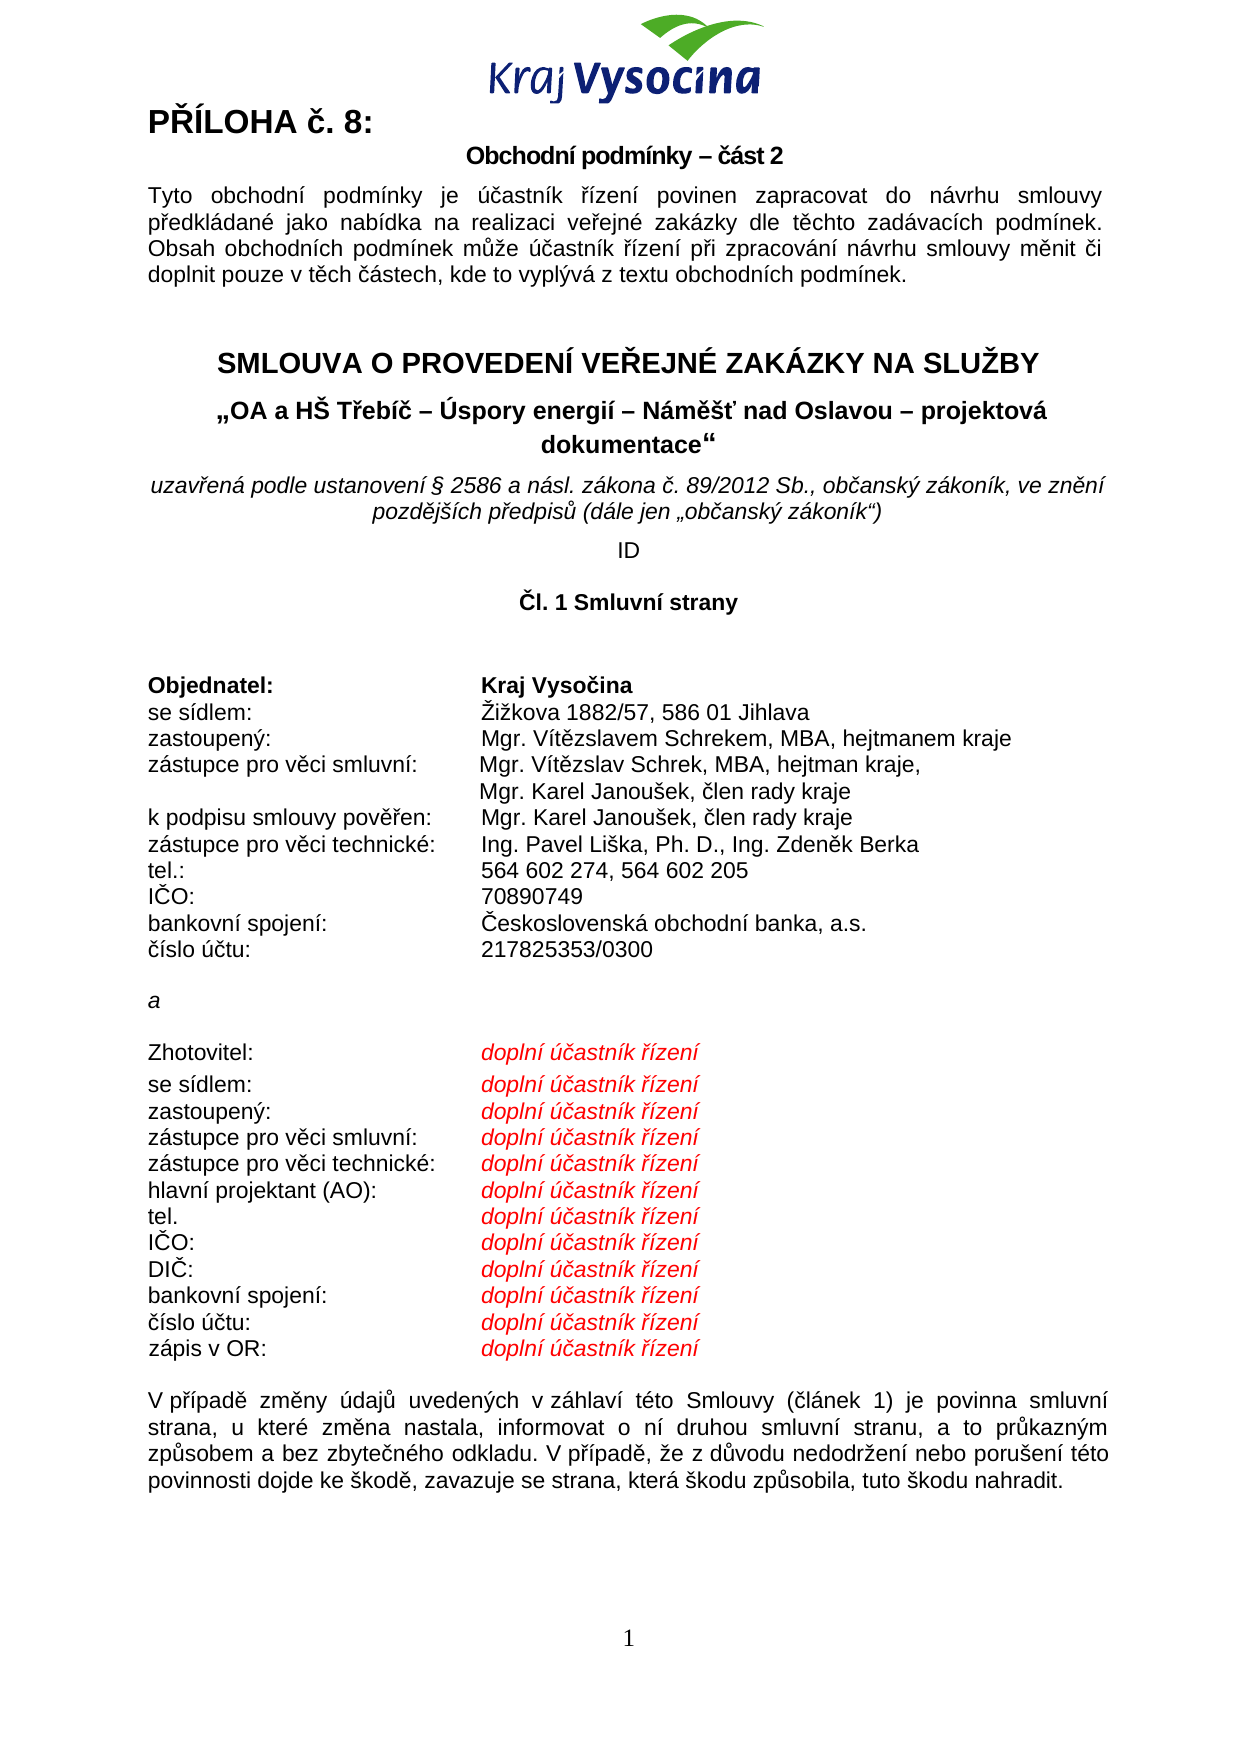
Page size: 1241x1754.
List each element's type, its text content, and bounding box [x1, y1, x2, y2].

text V případě změny údajů uvedených v záhlaví této Smlouvy (článek 1) je povinna smluvní strana, u které změna nastala, informovat o ní druhou smluvní stranu, a to průkazným způsobem a bez zbytečného odkladu. V případě, že z důvodu nedodržení nebo porušení této povinnosti dojde ke škodě, zavazuje se strana, která škodu způsobila, tuto škodu nahradit. [148, 1387, 1109, 1493]
text zastoupený: doplní účastník řízení [148, 1098, 1109, 1124]
title Tyto obchodní podmínky je účastník řízení povinen zapracovat do návrhu smlouvy předkládané jako nabídka na realizaci veřejné zakázky dle těchto zadávacích podmínek. Obsah obchodních podmínek může účastník řízení při zpracování návrhu smlouvy měnit či doplnit pouze v těch částech, kde to vyplývá z textu obchodních podmínek. [148, 182, 1102, 288]
text se sídlem: doplní účastník řízení [148, 1071, 1109, 1098]
text zápis v OR: doplní účastník řízení [148, 1335, 1109, 1361]
text SMLOUVA O PROVEDENÍ VEŘEJNÉ ZAKÁZKY NA SLUŽBY [148, 346, 1109, 380]
text tel. doplní účastník řízení [148, 1203, 1109, 1229]
text uzavřená podle ustanovení § 2586 a násl. zákona č. 89/2012 Sb., občanský zákoník, ve znění pozdějších předpisů (dále jen „občanský zákoník“) [148, 472, 1109, 524]
text číslo účtu: 217825353/0300 [148, 936, 1109, 962]
text IČO: doplní účastník řízení [148, 1229, 1109, 1256]
text zástupce pro věci smluvní: doplní účastník řízení [148, 1124, 1109, 1150]
text zastoupený: Mgr. Vítězslavem Schrekem, MBA, hejtmanem kraje [148, 725, 1109, 751]
text hlavní projektant (AO): doplní účastník řízení [148, 1177, 1109, 1203]
text číslo účtu: doplní účastník řízení [148, 1308, 1109, 1335]
text zástupce pro věci smluvní: Mgr. Vítězslav Schrek, MBA, hejtman kraje, Mgr. Karel Janoušek, člen rady kraje [148, 751, 1109, 804]
text Objednatel: Kraj Vysočina [148, 672, 1109, 699]
text zástupce pro věci technické: doplní účastník řízení [148, 1150, 1109, 1177]
text tel.: 564 602 274, 564 602 205 [148, 857, 1109, 883]
text bankovní spojení: Československá obchodní banka, a.s. [148, 909, 1109, 936]
text DIČ: doplní účastník řízení [148, 1256, 1109, 1282]
text zástupce pro věci technické: Ing. Pavel Liška, Ph. D., Ing. Zdeněk Berka [148, 831, 1109, 857]
text „OA a HŠ Třebíč – Úspory energií – Náměšť nad Oslavou – projektová dokumentace“ [148, 392, 1109, 459]
text IČO: 70890749 [148, 883, 1109, 909]
title Obchodní podmínky – část 2 [148, 141, 1102, 170]
list PŘÍLOHA č. 8: [148, 103, 1109, 141]
subtitle Zhotovitel: doplní účastník řízení [148, 1039, 1109, 1065]
text k podpisu smlouvy pověřen: Mgr. Karel Janoušek, člen rady kraje [148, 804, 1109, 831]
text ID [148, 537, 1109, 563]
text se sídlem: Žižkova 1882/57, 586 01 Jihlava [148, 699, 1109, 725]
subtitle Čl. 1 Smluvní strany [148, 588, 1109, 615]
subtitle a [148, 987, 1109, 1014]
text bankovní spojení: doplní účastník řízení [148, 1282, 1109, 1308]
